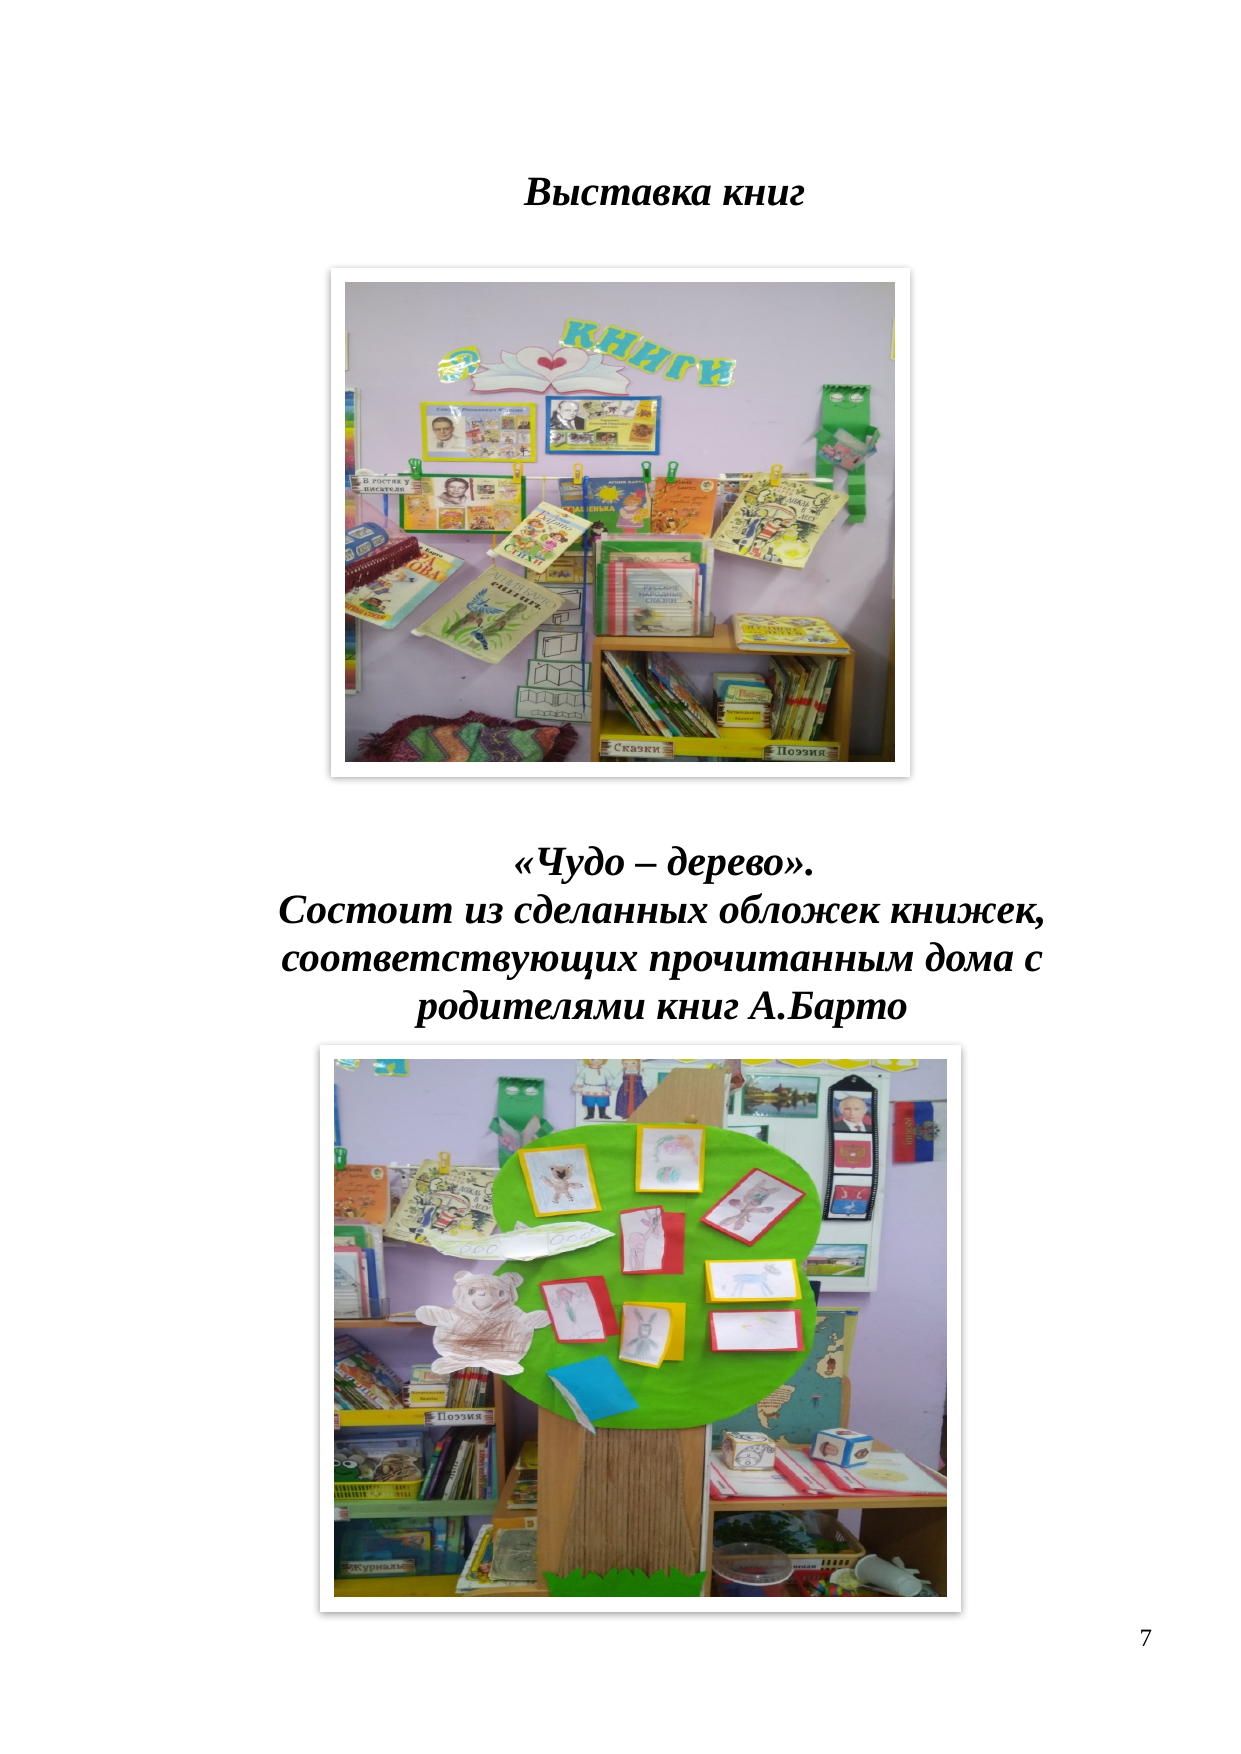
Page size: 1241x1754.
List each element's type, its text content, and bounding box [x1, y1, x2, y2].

text Выставка книг [177, 166, 1152, 214]
picture [345, 282, 895, 762]
text «Чудо – дерево». [177, 837, 1152, 885]
picture [334, 1059, 947, 1597]
text Состоит из сделанных обложек книжек, соответствующих прочитанным дома с родителями книг А.Барто [177, 885, 1152, 1028]
